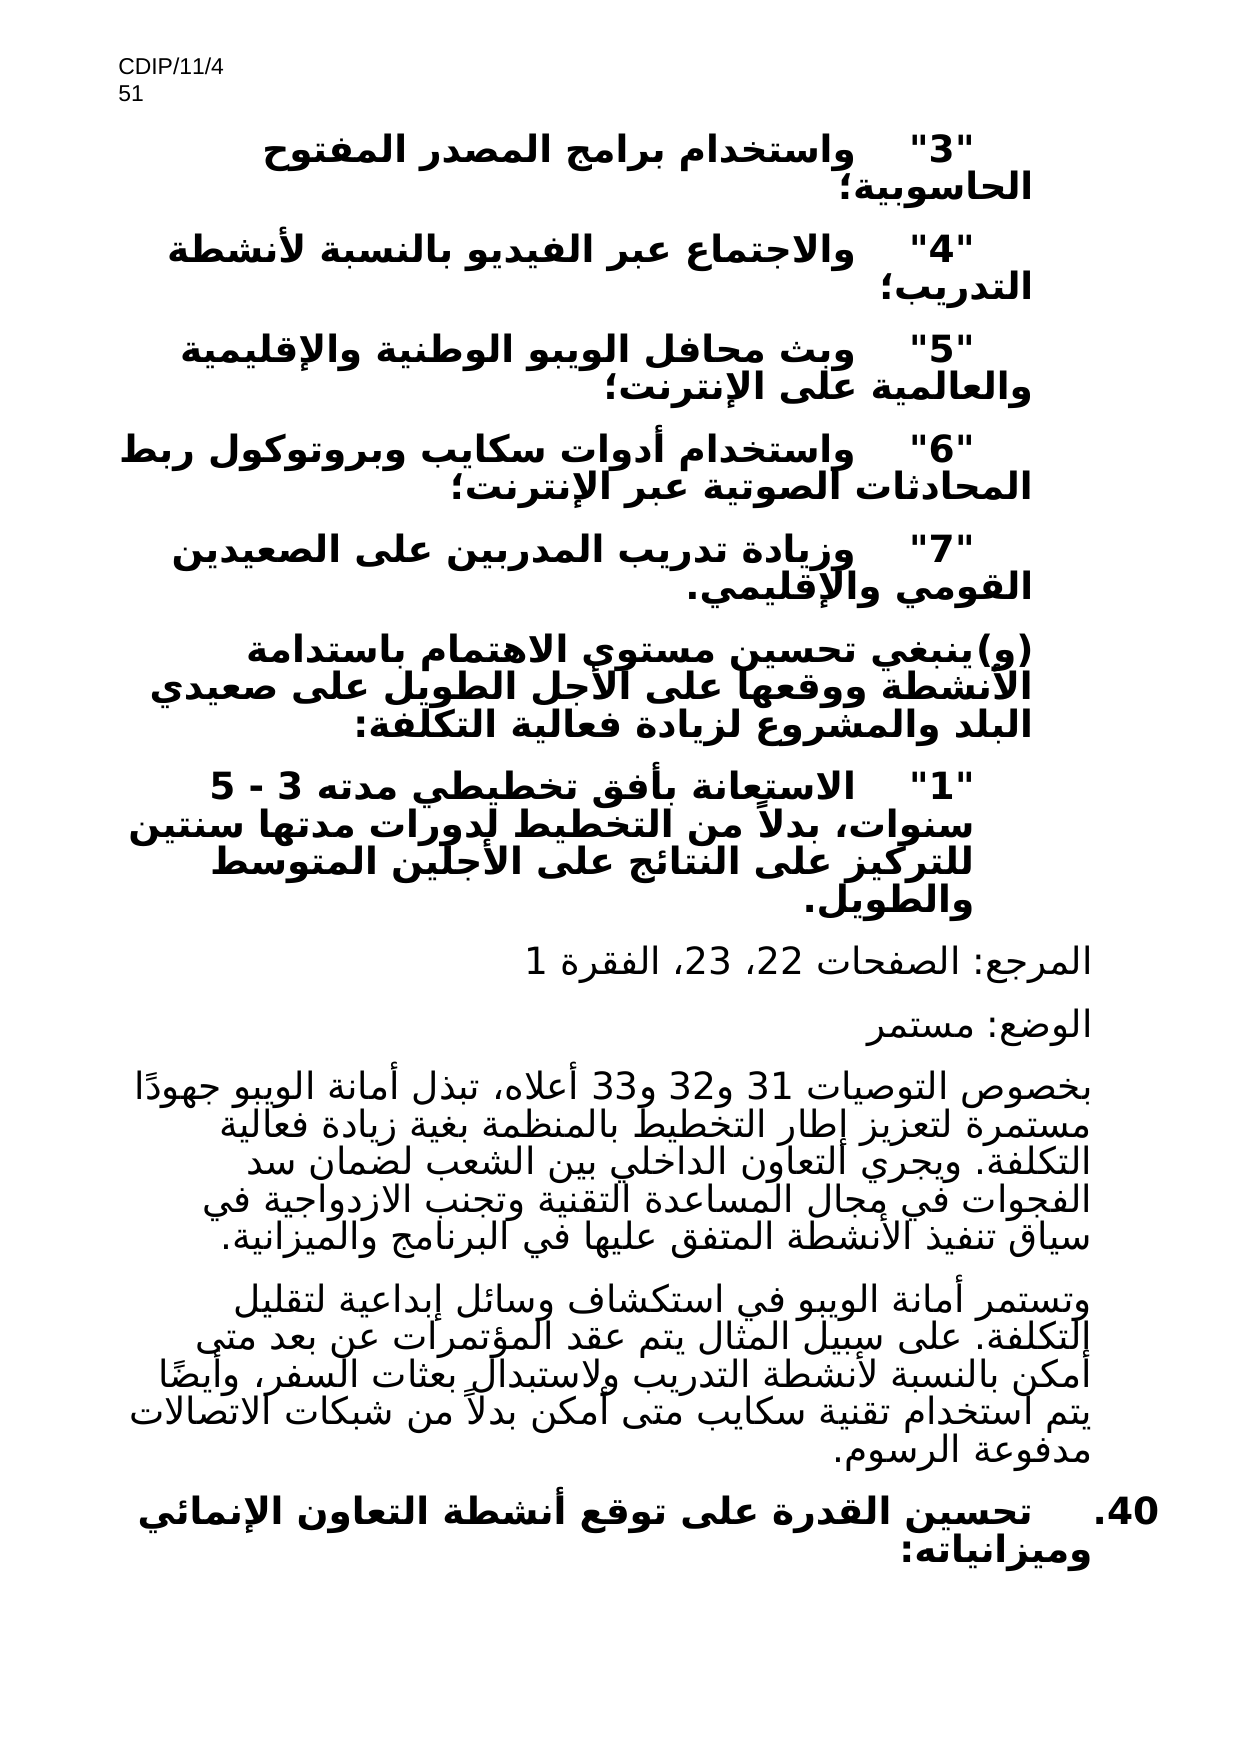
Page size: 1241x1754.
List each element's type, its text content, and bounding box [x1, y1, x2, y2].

list "3" واستخدام برامج المصدر المفتوح الحاسوبية؛ [118, 132, 1033, 207]
list "6" واستخدام أدوات سكايب وبروتوكول ربط المحادثات الصوتية عبر الإنترنت؛ [118, 432, 1033, 507]
list بخصوص التوصيات 31 و32 و33 أعلاه، تبذل أمانة الويبو جهودًا مستمرة لتعزيز إطار التخطيط بالمنظمة بغية زيادة فعالية التكلفة. ويجري التعاون الداخلي بين الشعب لضمان سد الفجوات في مجال المساعدة التقنية وتجنب الازدواجية في سياق تنفيذ الأنشطة المتفق عليها في البرنامج والميزانية. [118, 1070, 1092, 1257]
list المرجع: الصفحات 22، 23، الفقرة 1 [587, 945, 1075, 982]
list المرجع: الصفحات 22، 23، الفقرة 1 [118, 945, 644, 982]
list "1" الاستعانة بأفق تخطيطي مدته 3 - 5 سنوات، بدلاً من التخطيط لدورات مدتها سنتين للتركيز على النتائج على الأجلين المتوسط والطويل. [118, 770, 1033, 920]
list "4" والاجتماع عبر الفيديو بالنسبة لأنشطة التدريب؛ [118, 232, 1033, 307]
list الوضع: مستمر [118, 1007, 1092, 1045]
list وتستمر أمانة الويبو في استكشاف وسائل إبداعية لتقليل التكلفة. على سبيل المثال يتم عقد المؤتمرات عن بعد متى أمكن بالنسبة لأنشطة التدريب ولاستبدال بعثات السفر، وأيضًا يتم استخدام تقنية سكايب متى أمكن بدلاً من شبكات الاتصالات مدفوعة الرسوم. [118, 1282, 1092, 1470]
list المرجع: الصفحات 22، 23، الفقرة 1 [1035, 945, 1092, 982]
list "7" وزيادة تدريب المدربين على الصعيدين القومي والإقليمي. [118, 532, 1033, 607]
text تحسين القدرة على توقع أنشطة التعاون الإنمائي وميزانياته: [118, 1495, 1092, 1570]
list (و) ينبغي تحسين مستوى الاهتمام باستدامة الأنشطة ووقعها على الأجل الطويل على صعيدي البلد والمشروع لزيادة فعالية التكلفة: [118, 632, 1033, 745]
list "5" وبث محافل الويبو الوطنية والإقليمية والعالمية على الإنترنت؛ [118, 332, 1033, 407]
